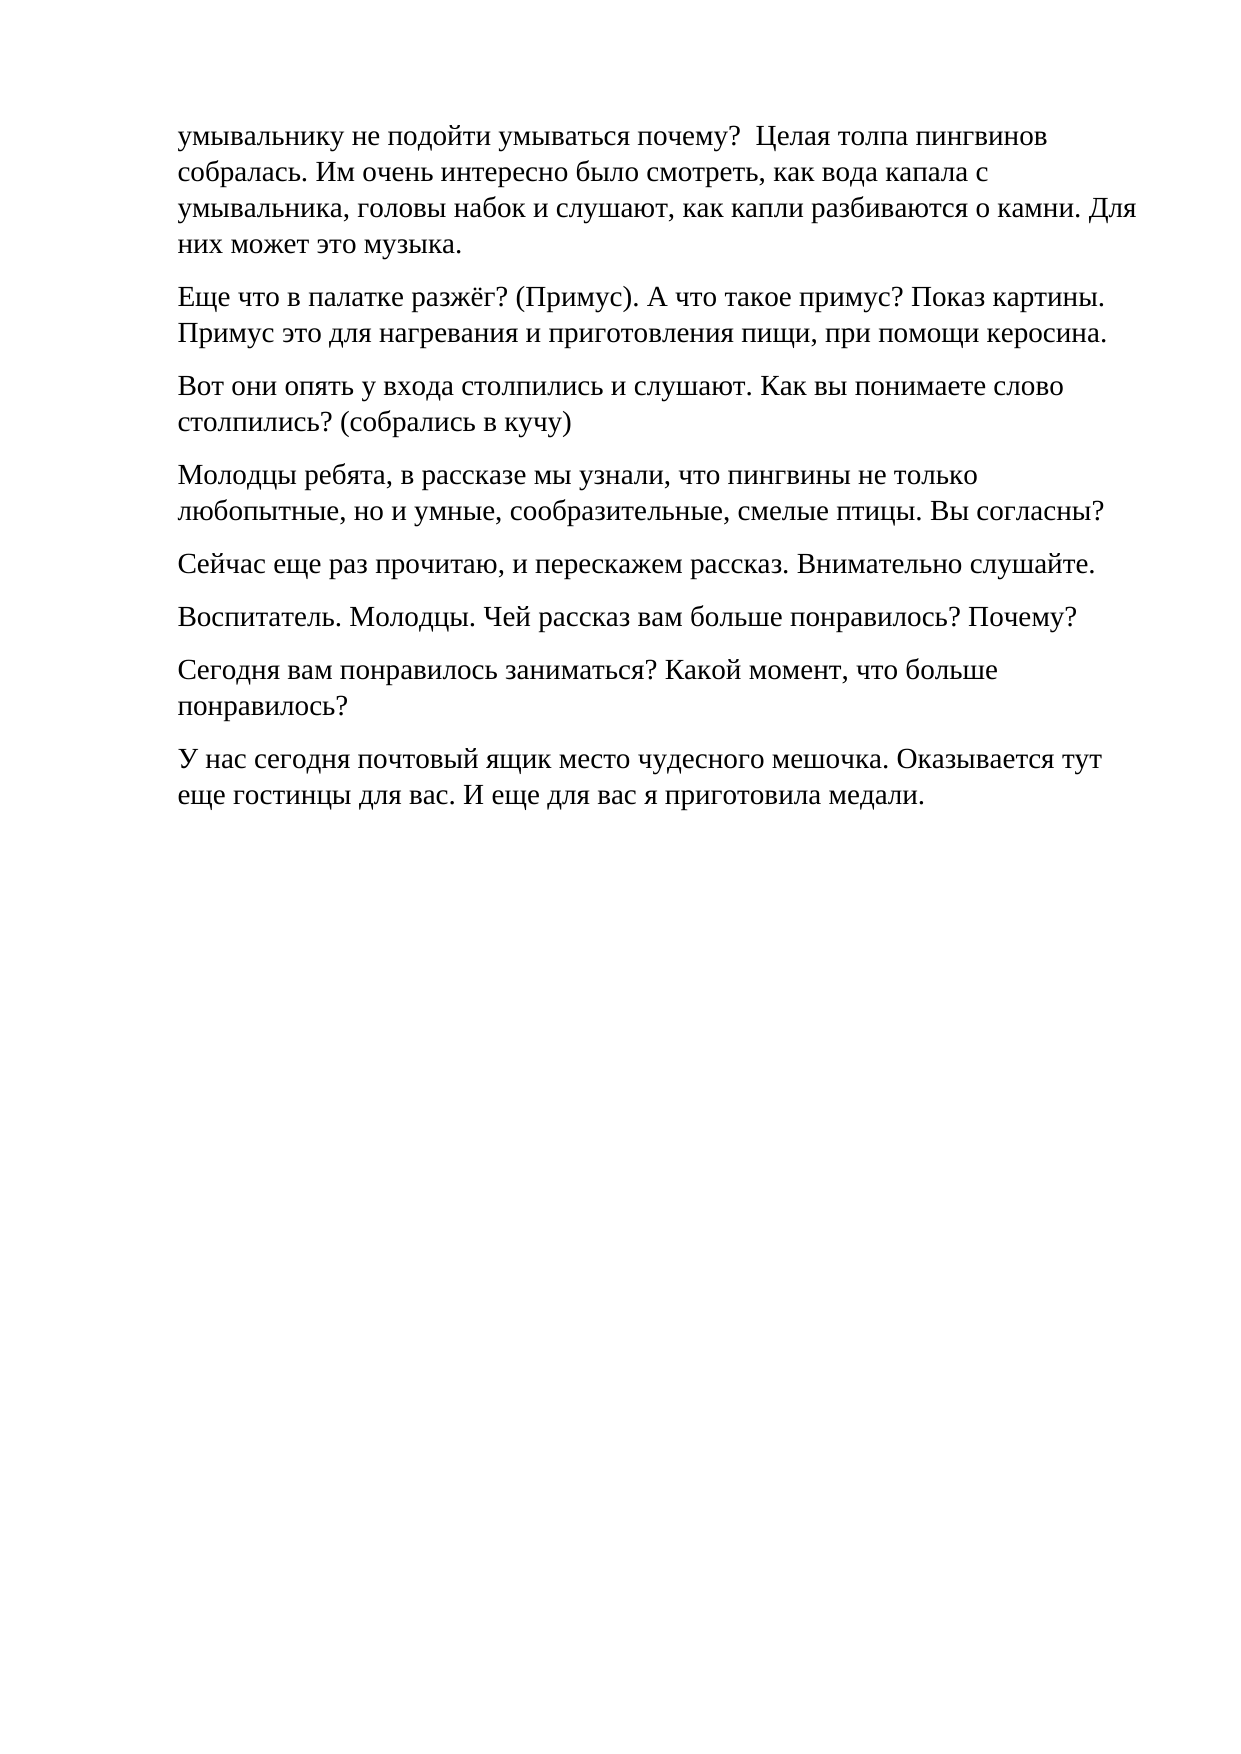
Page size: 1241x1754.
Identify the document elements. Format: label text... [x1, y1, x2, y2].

text Сегодня вам понравилось заниматься? Какой момент, что больше понравилось? [177, 652, 1137, 722]
text Вот они опять у входа столпились и слушают. Как вы понимаете слово столпились? (собрались в кучу) [177, 368, 1137, 438]
text У нас сегодня почтовый ящик место чудесного мешочка. Оказывается тут еще гостинцы для вас. И еще для вас я приготовила медали. [177, 741, 1137, 811]
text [177, 118, 1137, 260]
text Сейчас еще раз прочитаю, и перескажем рассказ. Внимательно слушайте. [177, 546, 1137, 580]
text Молодцы ребята, в рассказе мы узнали, что пингвины не только любопытные, но и умные, сообразительные, смелые птицы. Вы согласны? [177, 457, 1137, 527]
text Еще что в палатке разжёг? (Примус). А что такое примус? Показ картины. Примус это для нагревания и приготовления пищи, при помощи керосина. [177, 279, 1137, 349]
text Воспитатель. Молодцы. Чей рассказ вам больше понравилось? Почему? [177, 599, 1137, 633]
